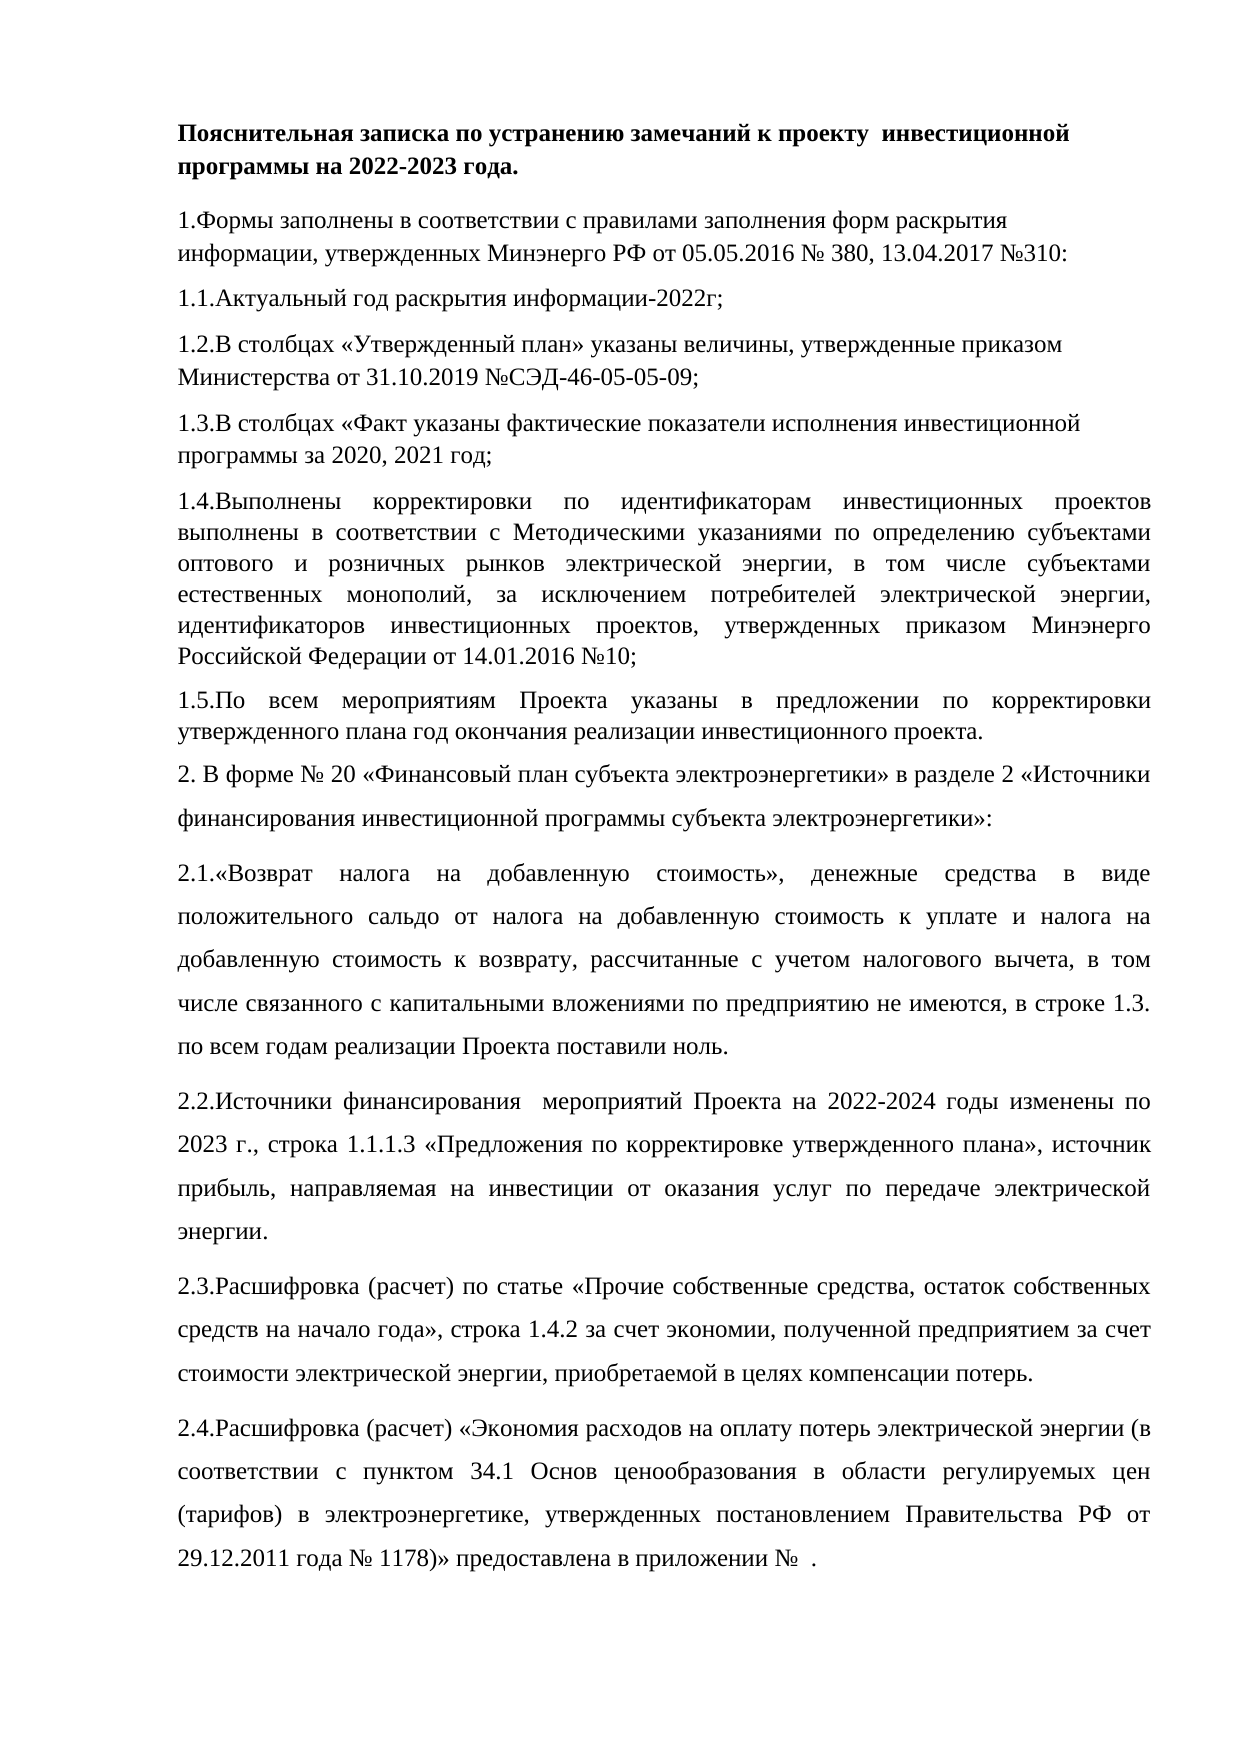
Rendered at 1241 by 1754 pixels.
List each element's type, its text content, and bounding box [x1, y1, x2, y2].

text 2.1.«Возврат налога на добавленную стоимость», денежные средства в виде положительного сальдо от налога на добавленную стоимость к уплате и налога на добавленную стоимость к возврату, рассчитанные с учетом налогового вычета, в том числе связанного с капитальными вложениями по предприятию не имеются, в строке 1.3. по всем годам реализации Проекта поставили ноль. [177, 858, 1152, 1059]
text 1.5.По всем мероприятиям Проекта указаны в предложении по корректировки утвержденного плана год окончания реализации инвестиционного проекта. [177, 685, 1152, 745]
text 1.3.В столбцах «Факт указаны фактические показатели исполнения инвестиционной программы за 2020, 2021 год; [177, 408, 1152, 469]
text Пояснительная записка по устранению замечаний к проекту инвестиционной программы на 2022-2023 года. [177, 118, 1152, 180]
text 1.4.Выполнены корректировки по идентификаторам инвестиционных проектов выполнены в соответствии с Методическими указаниями по определению субъектами оптового и розничных рынков электрической энергии, в том числе субъектами естественных монополий, за исключением потребителей электрической энергии, идентификаторов инвестиционных проектов, утвержденных приказом Минэнерго Российской Федерации от 14.01.2016 №10; [177, 486, 1152, 670]
text 2.4.Расшифровка (расчет) «Экономия расходов на оплату потерь электрической энергии (в соответствии с пунктом 34.1 Основ ценообразования в области регулируемых цен (тарифов) в электроэнергетике, утвержденных постановлением Правительства РФ от 29.12.2011 года № 1178)» предоставлена в приложении № . [177, 1413, 1152, 1571]
text 1.2.В столбцах «Утвержденный план» указаны величины, утвержденные приказом Министерства от 31.10.2019 №СЭД-46-05-05-09; [177, 329, 1152, 391]
text 2.3.Расшифровка (расчет) по статье «Прочие собственные средства, остаток собственных средств на начало года», строка 1.4.2 за счет экономии, полученной предприятием за счет стоимости электрической энергии, приобретаемой в целях компенсации потерь. [177, 1271, 1152, 1386]
text 1.Формы заполнены в соответствии с правилами заполнения форм раскрытия информации, утвержденных Минэнерго РФ от 05.05.2016 № 380, 13.04.2017 №310: [177, 205, 1152, 267]
text 2.2.Источники финансирования мероприятий Проекта на 2022-2024 годы изменены по 2023 г., строка 1.1.1.3 «Предложения по корректировке утвержденного плана», источник прибыль, направляемая на инвестиции от оказания услуг по передаче электрической энергии. [177, 1086, 1152, 1244]
text 1.1.Актуальный год раскрытия информации-2022г; [177, 283, 1152, 312]
text 2. В форме № 20 «Финансовый план субъекта электроэнергетики» в разделе 2 «Источники финансирования инвестиционной программы субъекта электроэнергетики»: [177, 759, 1152, 831]
